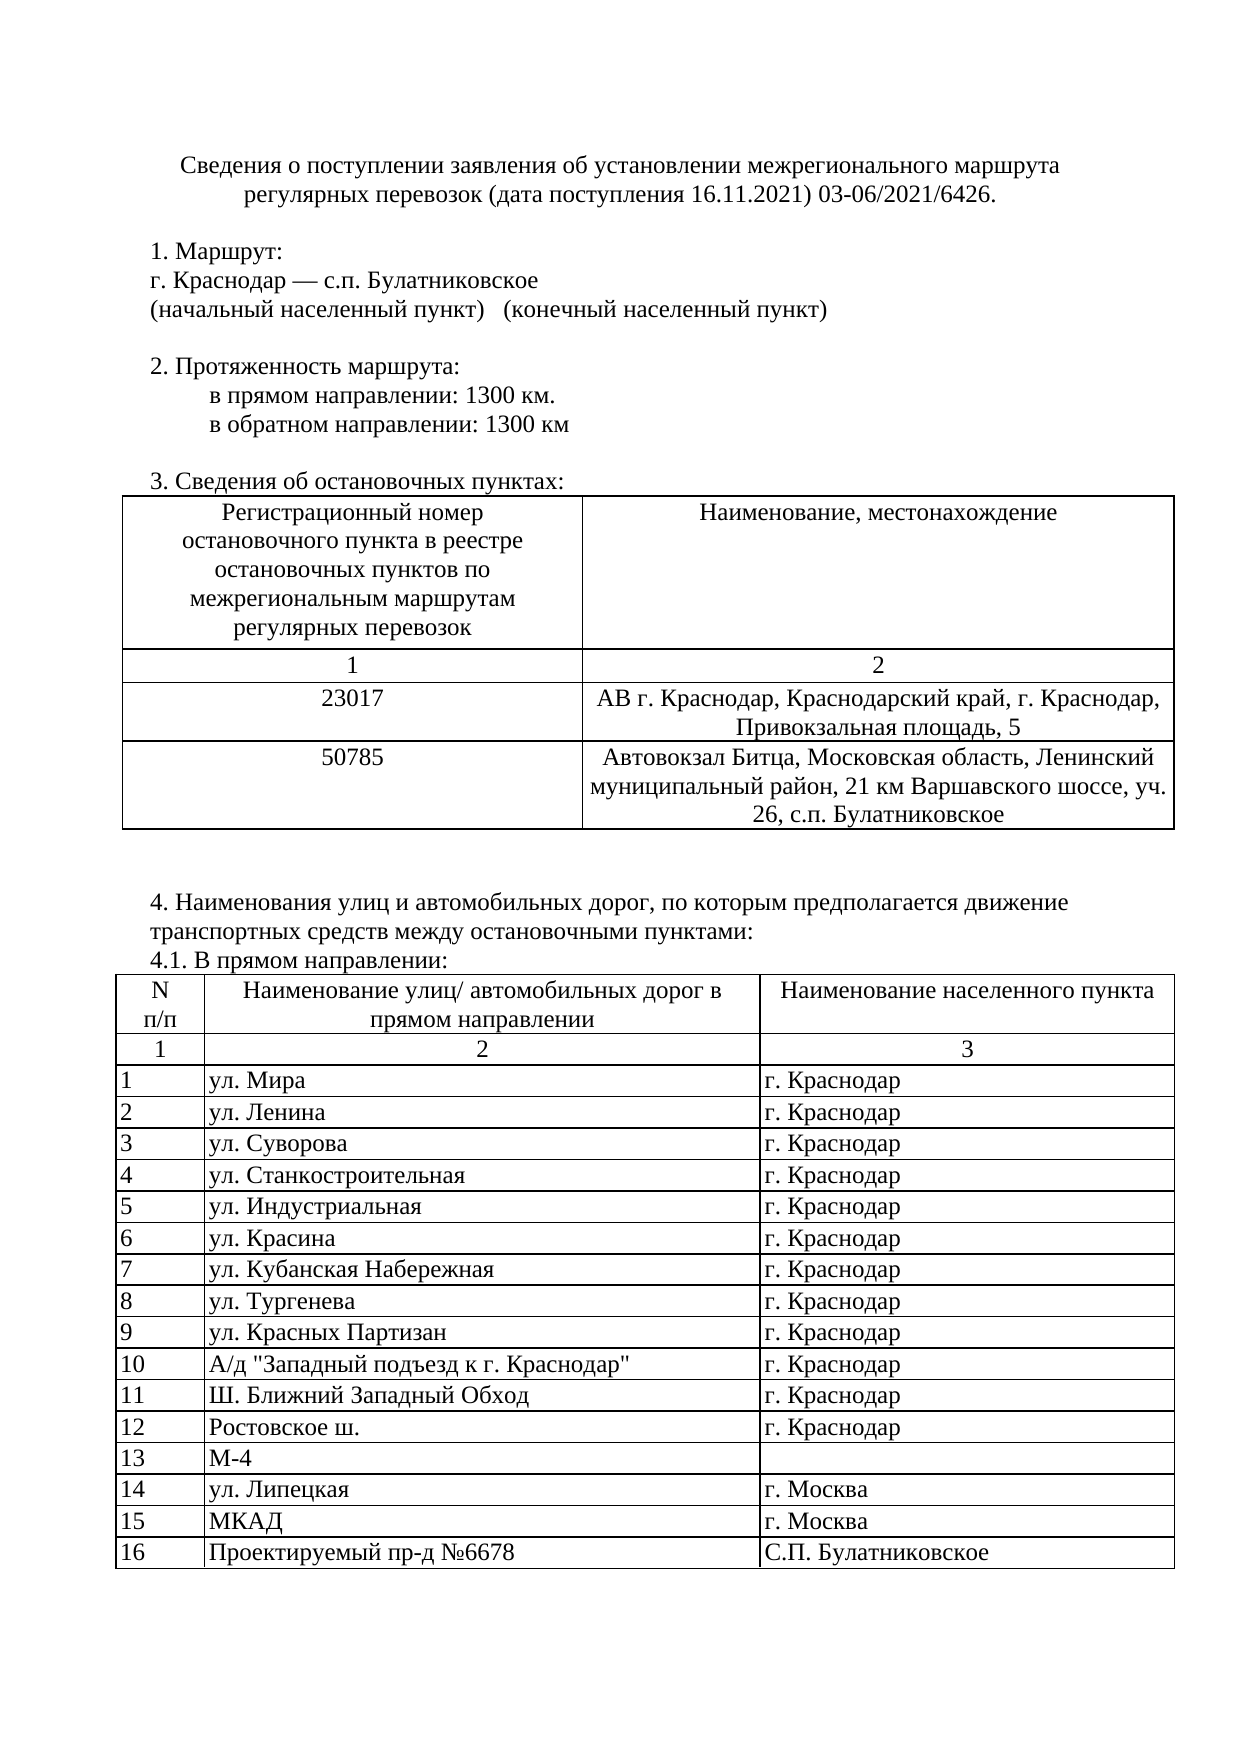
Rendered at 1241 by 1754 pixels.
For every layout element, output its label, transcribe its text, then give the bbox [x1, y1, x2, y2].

table_cell ул. Тургенева [205, 1286, 759, 1316]
text 3. Сведения об остановочных пунктах: [150, 466, 1090, 495]
table_cell [761, 1443, 1174, 1473]
table_cell ул. Станкостроительная [205, 1160, 759, 1190]
table_cell г. Краснодар [761, 1412, 1174, 1442]
table_cell 7 [117, 1255, 204, 1284]
table_cell г. Краснодар [761, 1380, 1174, 1410]
table_cell г. Москва [761, 1475, 1174, 1504]
text (начальный населенный пункт) (конечный населенный пункт) [150, 294, 1090, 322]
table_cell Ростовское ш. [205, 1412, 759, 1442]
table_cell 1 [117, 1034, 204, 1064]
table_cell 50785 [123, 742, 582, 828]
text в обратном направлении: 1300 км [150, 409, 1090, 437]
table_cell М-4 [205, 1443, 759, 1473]
table_cell Автовокзал Битца, Московская область, Ленинский муниципальный район, 21 км Варшавского шоссе, уч. 26, с.п. Булатниковское [583, 742, 1173, 828]
table_cell г. Краснодар [761, 1066, 1174, 1096]
table_cell С.П. Булатниковское [761, 1538, 1174, 1567]
table_cell ул. Кубанская Набережная [205, 1255, 759, 1284]
table_cell г. Краснодар [761, 1097, 1174, 1127]
text 2. Протяженность маршрута: [150, 351, 1090, 380]
table_header Наименование улиц/ автомобильных дорог в прямом направлении [205, 975, 759, 1033]
table_cell г. Краснодар [761, 1160, 1174, 1190]
table_cell г. Краснодар [761, 1255, 1174, 1284]
table_header Регистрационный номер остановочного пункта в реестре остановочных пунктов по межрегиональным маршрутам регулярных перевозок [123, 497, 582, 648]
table_cell ул. Мира [205, 1066, 759, 1096]
table_cell 4 [117, 1160, 204, 1190]
table_cell 3 [761, 1034, 1174, 1064]
table_cell АВ г. Краснодар, Краснодарский край, г. Краснодар, Привокзальная площадь, 5 [583, 683, 1173, 740]
text в прямом направлении: 1300 км. [150, 380, 1090, 409]
table_cell ул. Индустриальная [205, 1192, 759, 1221]
table_cell г. Краснодар [761, 1317, 1174, 1347]
text 4.1. В прямом направлении: [150, 945, 1090, 973]
table_cell МКАД [205, 1506, 759, 1536]
table_cell 9 [117, 1317, 204, 1347]
table_cell 11 [117, 1380, 204, 1410]
table_cell 8 [117, 1286, 204, 1316]
text 4. Наименования улиц и автомобильных дорог, по которым предполагается движение транспортных средств между остановочными пунктами: [150, 887, 1090, 945]
table_cell ул. Суворова [205, 1129, 759, 1158]
table_cell А/д "Западный подъезд к г. Краснодар" [205, 1349, 759, 1379]
table_cell ул. Ленина [205, 1097, 759, 1127]
table_cell Ш. Ближний Западный Обход [205, 1380, 759, 1410]
table_cell г. Краснодар [761, 1192, 1174, 1221]
table_cell 12 [117, 1412, 204, 1442]
table_cell 2 [117, 1097, 204, 1127]
table_cell 14 [117, 1475, 204, 1504]
table_cell 6 [117, 1223, 204, 1253]
text Сведения о поступлении заявления об установлении межрегионального маршрута регулярных перевозок (дата поступления 16.11.2021) 03-06/2021/6426. [150, 150, 1090, 207]
table_cell г. Москва [761, 1506, 1174, 1536]
table_cell г. Краснодар [761, 1223, 1174, 1253]
table_header Наименование, местонахождение [583, 497, 1173, 648]
table_cell г. Краснодар [761, 1349, 1174, 1379]
text г. Краснодар — с.п. Булатниковское [150, 265, 1090, 294]
text 1. Маршрут: [150, 236, 1090, 265]
table_cell 10 [117, 1349, 204, 1379]
table_cell г. Краснодар [761, 1286, 1174, 1316]
table_cell ул. Липецкая [205, 1475, 759, 1504]
table_cell г. Краснодар [761, 1129, 1174, 1158]
table_cell 2 [583, 650, 1173, 681]
table_cell Проектируемый пр-д №6678 [205, 1538, 759, 1567]
table_header N п/п [117, 975, 204, 1033]
table_cell ул. Красина [205, 1223, 759, 1253]
table_cell 23017 [123, 683, 582, 740]
table_cell 1 [117, 1066, 204, 1096]
table_cell ул. Красных Партизан [205, 1317, 759, 1347]
table_cell 16 [117, 1538, 204, 1567]
table_cell 1 [123, 650, 582, 681]
table_cell 2 [205, 1034, 759, 1064]
table_cell 5 [117, 1192, 204, 1221]
table_cell 15 [117, 1506, 204, 1536]
table_header Наименование населенного пункта [761, 975, 1174, 1033]
table_cell 3 [117, 1129, 204, 1158]
table_cell 13 [117, 1443, 204, 1473]
